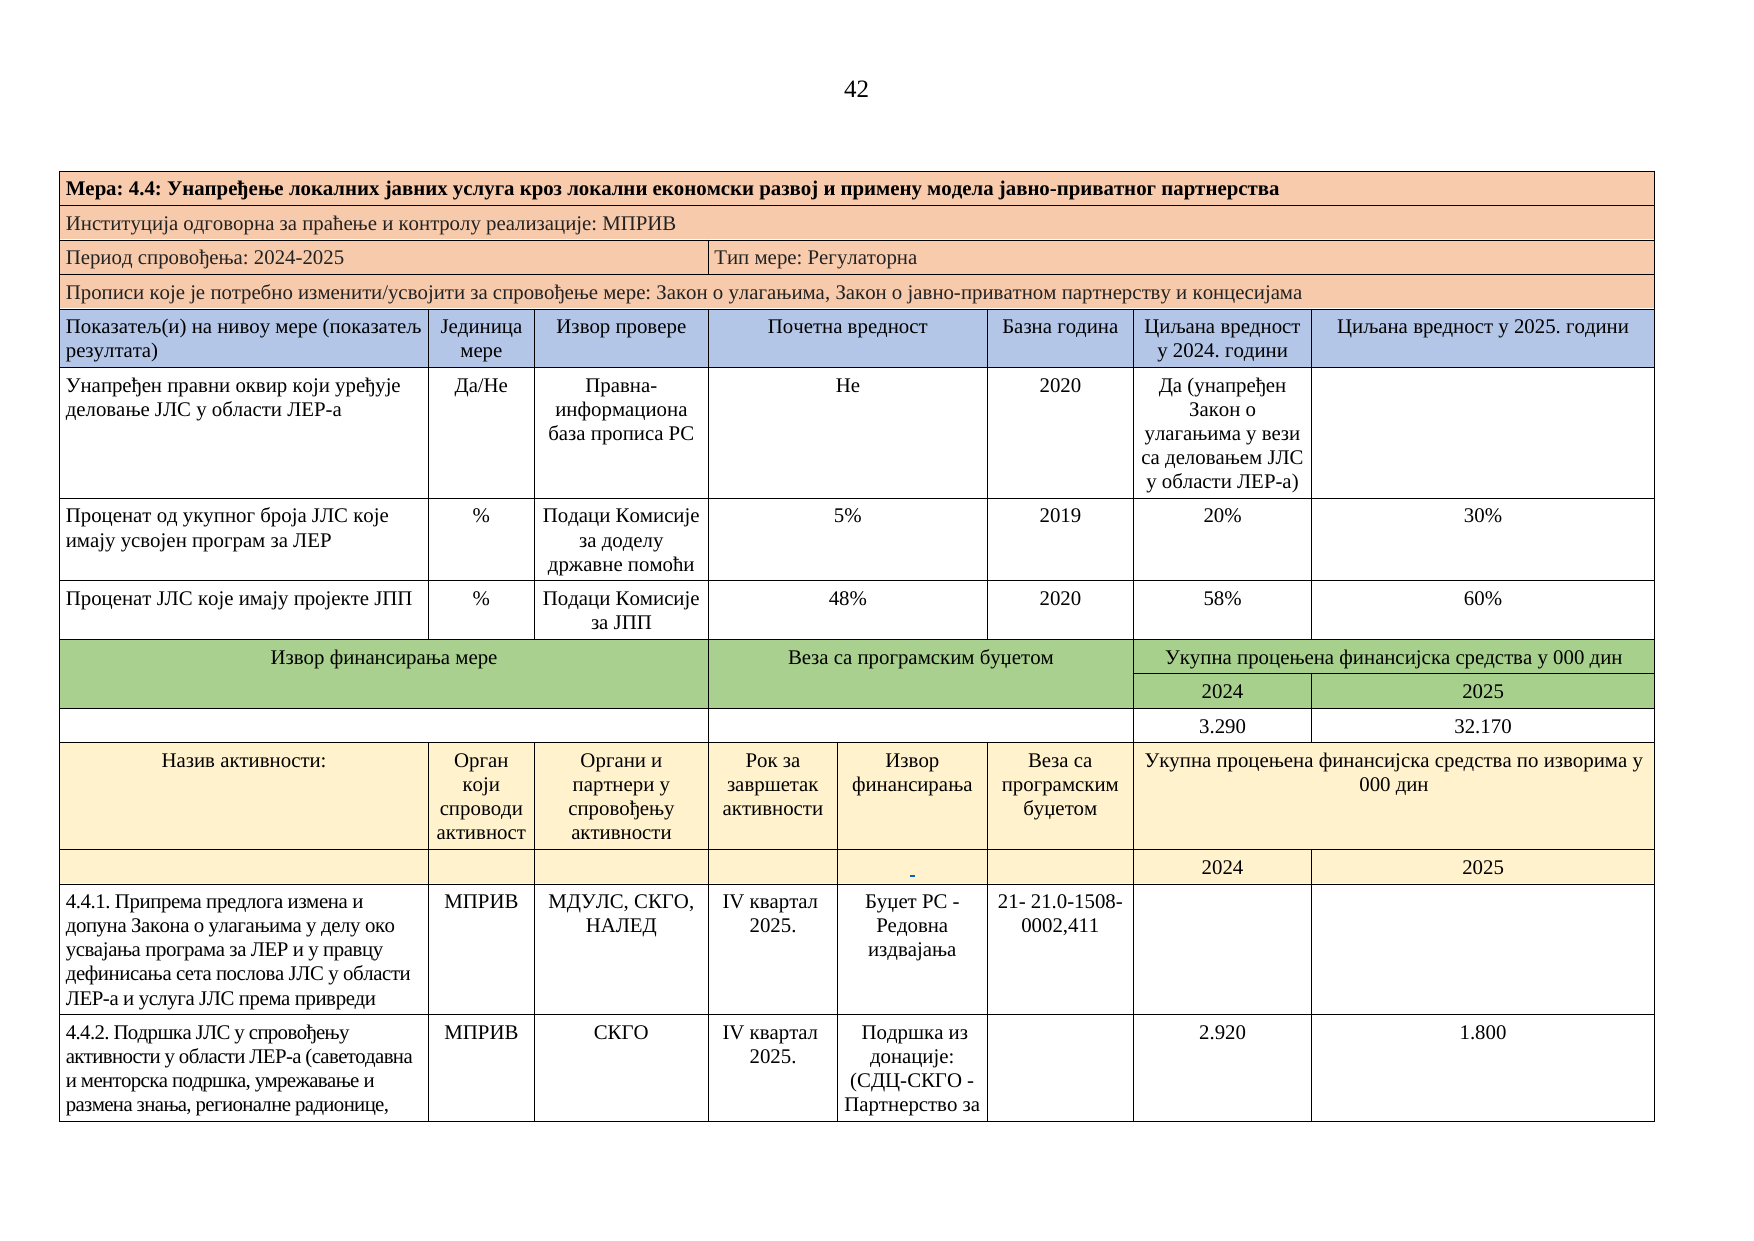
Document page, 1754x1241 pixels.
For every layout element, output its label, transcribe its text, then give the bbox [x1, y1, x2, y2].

table_header Мера: 4.4: Унапређење локалних јавних услуга кроз локални економски развој и примену модела јавно-приватног партнерства [60, 172, 1654, 205]
table_cell Подаци Комисије за ЈПП [535, 581, 708, 639]
table_cell 2024 [1134, 850, 1311, 883]
table_cell % [429, 499, 534, 580]
table_cell МПРИВ [429, 1015, 534, 1121]
table_cell [1312, 885, 1654, 1014]
table_cell МПРИВ [429, 885, 534, 1014]
table_cell 2020 [988, 368, 1133, 498]
table_cell Извор финансирања [838, 743, 987, 849]
table_cell Да/Не [429, 368, 534, 498]
table_cell 20% [1134, 499, 1311, 580]
table_cell 2025 [1312, 674, 1654, 708]
table_cell [838, 850, 987, 883]
table_cell Укупна процењена финансијска средства по изворима у 000 дин [1134, 743, 1654, 849]
table_cell 48% [709, 581, 987, 639]
table_cell [988, 1015, 1133, 1121]
table_cell [709, 709, 1133, 742]
table_cell IV квартал 2025. [709, 1015, 837, 1121]
table_cell Тип мере: Регулаторна [709, 241, 1654, 274]
table_cell 4.4.1. Припрема предлога измена и допуна Закона о улагањима у делу око усвајања програма за ЛЕР и у правцу дефинисања сета послова ЈЛС у области ЛЕР-а и услуга ЈЛС према привреди [60, 885, 428, 1014]
table_cell 2020 [988, 581, 1133, 639]
table_cell Институција одговорна за праћење и контролу реализације: МПРИВ [60, 206, 1654, 239]
table_cell Проценат од укупног броја ЈЛС које имају усвојен програм за ЛЕР [60, 499, 428, 580]
table_cell Подаци Комисије за доделу државне помоћи [535, 499, 708, 580]
table_cell Период спровођења: 2024-2025 [60, 241, 708, 274]
table_cell Да (унапређен Закон о улагањима у вези са деловањем ЈЛС у области ЛЕР-а) [1134, 368, 1311, 498]
table_cell [535, 850, 708, 883]
table_cell 2024 [1134, 674, 1311, 708]
table_cell Не [709, 368, 987, 498]
table_cell [988, 850, 1133, 883]
table_cell 21- 21.0-1508-0002,411 [988, 885, 1133, 1014]
table_cell Веза са програмским буџетом [709, 640, 1133, 708]
table_cell [60, 709, 708, 742]
table_cell IV квартал 2025. [709, 885, 837, 1014]
table_cell 2025 [1312, 850, 1654, 883]
table_cell [1134, 885, 1311, 1014]
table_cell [60, 1015, 428, 1121]
table_cell Рок за завршетак активности [709, 743, 837, 849]
table_cell 30% [1312, 499, 1654, 580]
table_cell 5% [709, 499, 987, 580]
table_cell Показатељ(и) на нивоу мере (показатељ резултата) [60, 310, 428, 367]
table_cell Извор финансирања мере [60, 640, 708, 708]
table_cell Jединица мере [429, 310, 534, 367]
table_cell Веза са програмским буџетом [988, 743, 1133, 849]
table_cell Назив активности: [60, 743, 428, 849]
table_cell Проценат ЈЛС које имају пројекте ЈПП [60, 581, 428, 639]
table_cell Извор провере [535, 310, 708, 367]
table_cell МДУЛС, СКГО, НАЛЕД [535, 885, 708, 1014]
table_cell Циљaна вредност у 2024. години [1134, 310, 1311, 367]
table_cell 2019 [988, 499, 1133, 580]
table_cell 1.800 [1312, 1015, 1654, 1121]
table_cell Прописи које је потребно изменити/усвојити за спровођење мере: Закон о улагањима, Закон о јавно-приватном партнерству и концесијама [60, 275, 1654, 308]
table_cell [429, 850, 534, 883]
table_cell СКГО [535, 1015, 708, 1121]
table_cell Орган који спроводи активност [429, 743, 534, 849]
table_cell 3.290 [1134, 709, 1311, 742]
table_cell Oргани и партнери у спровођењу активности [535, 743, 708, 849]
table_cell 58% [1134, 581, 1311, 639]
table_cell Почетна вредност [709, 310, 987, 367]
table_cell 2.920 [1134, 1015, 1311, 1121]
table_cell % [429, 581, 534, 639]
table_cell Унапређен правни оквир који уређује деловање ЈЛС у области ЛЕР-а [60, 368, 428, 498]
table_cell [60, 850, 428, 883]
table_cell [1312, 368, 1654, 498]
table_cell Базна година [988, 310, 1133, 367]
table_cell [838, 1015, 987, 1121]
table_cell Укупна процењена финансијска средства у 000 дин [1134, 640, 1654, 673]
table_cell Циљaна вредност у 2025. години [1312, 310, 1654, 367]
table_cell Буџет РС - Редовна издвајања [838, 885, 987, 1014]
table_cell 32.170 [1312, 709, 1654, 742]
table_cell [709, 850, 837, 883]
table_cell 60% [1312, 581, 1654, 639]
table_cell Правна-информациона база прописа РС [535, 368, 708, 498]
